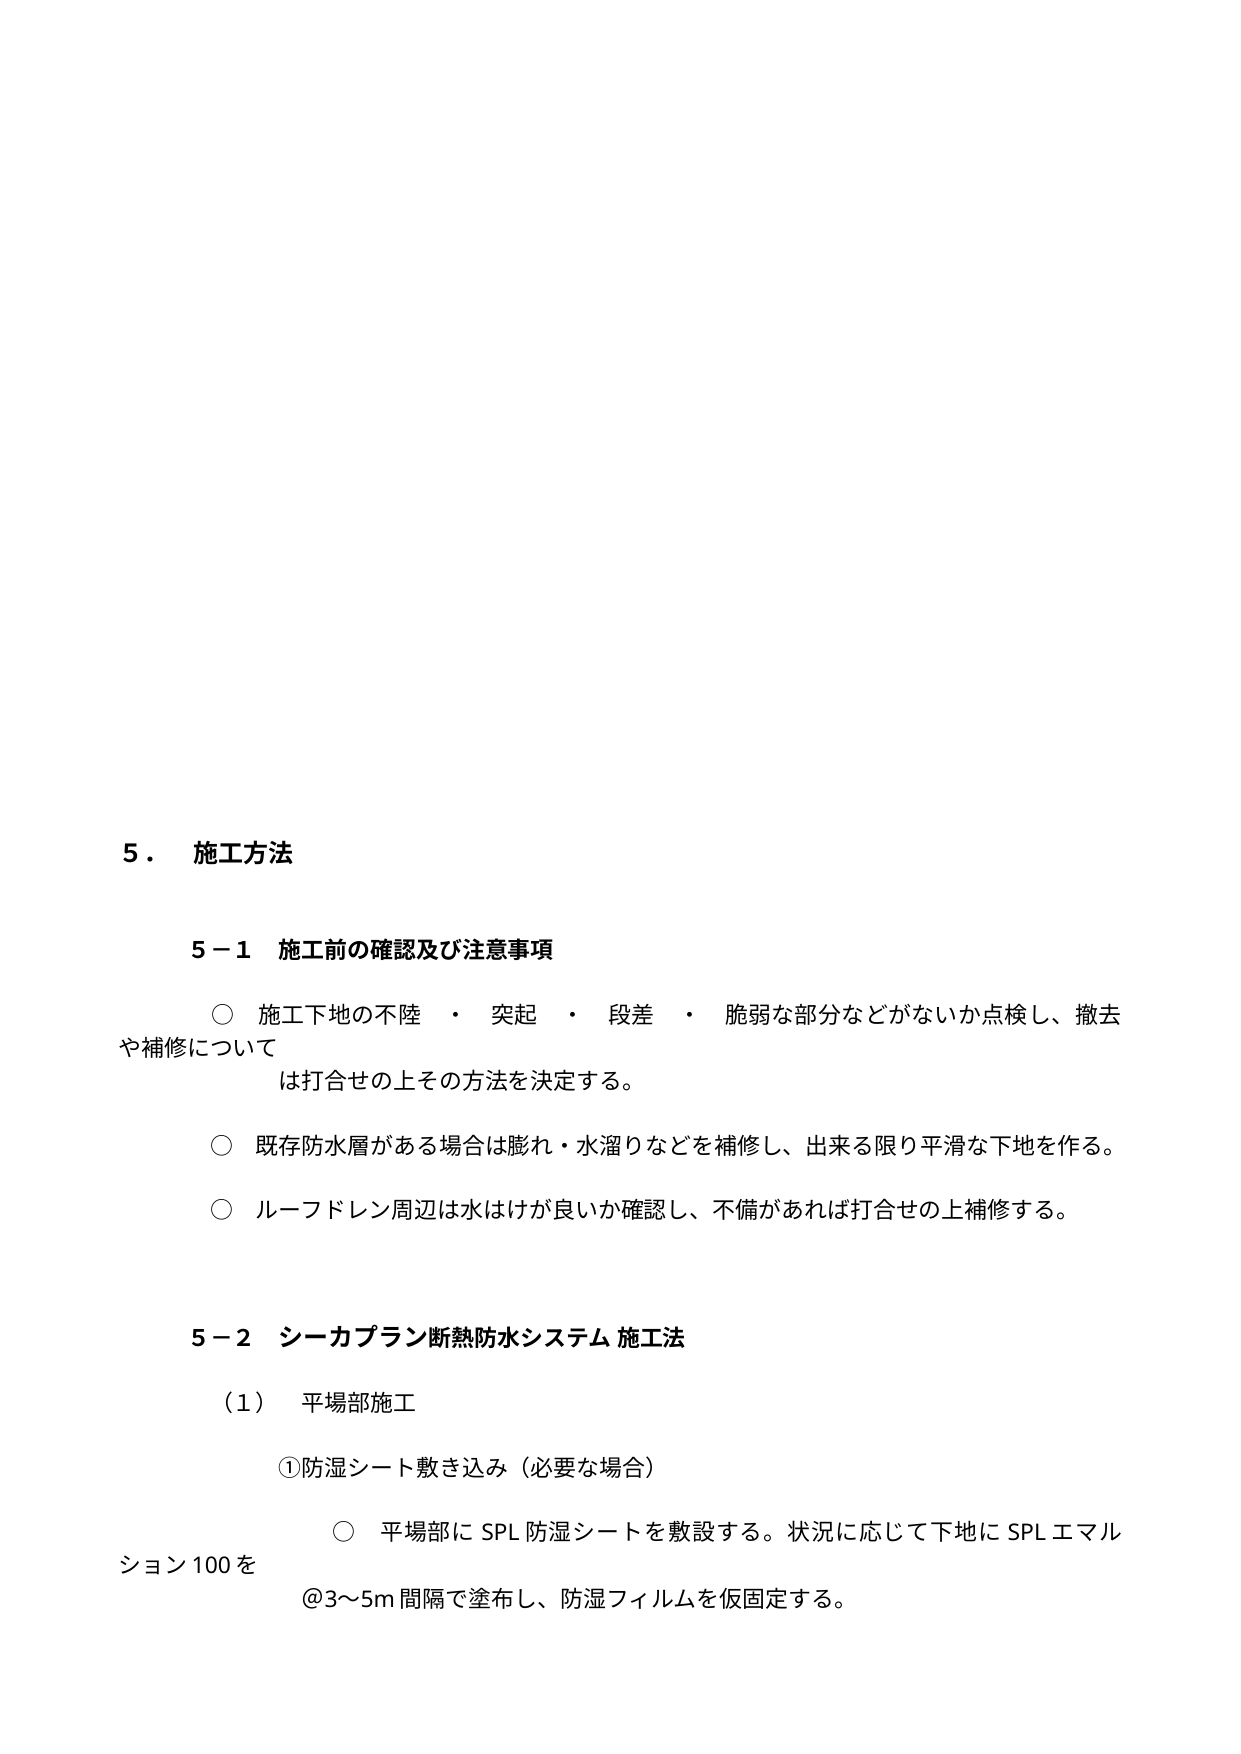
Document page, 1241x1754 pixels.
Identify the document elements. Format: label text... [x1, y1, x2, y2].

text は打合せの上その方法を決定する。 [118, 1063, 1122, 1096]
text ＠3～5m間隔で塗布し、防湿フィルムを仮固定する。 [118, 1581, 1122, 1614]
text ○ 平場部にSPL防湿シートを敷設する。状況に応じて下地にSPLエマルション100を [118, 1514, 1122, 1581]
text ○ ルーフドレン周辺は水はけが良いか確認し、不備があれば打合せの上補修する。 [118, 1192, 1122, 1225]
text ①防湿シート敷き込み（必要な場合） [118, 1449, 1122, 1483]
text （１） 平場部施工 [118, 1385, 1122, 1418]
text ○ 既存防水層がある場合は膨れ・水溜りなどを補修し、出来る限り平滑な下地を作る。 [118, 1128, 1122, 1161]
text ５－１ 施工前の確認及び注意事項 [118, 932, 1122, 965]
text ５． 施工方法 [118, 833, 1122, 870]
text ５－２ シーカプラン断熱防水システム 施工法 [118, 1318, 1122, 1354]
text ○ 施工下地の不陸 ・ 突起 ・ 段差 ・ 脆弱な部分などがないか点検し、撤去や補修について [118, 997, 1122, 1063]
